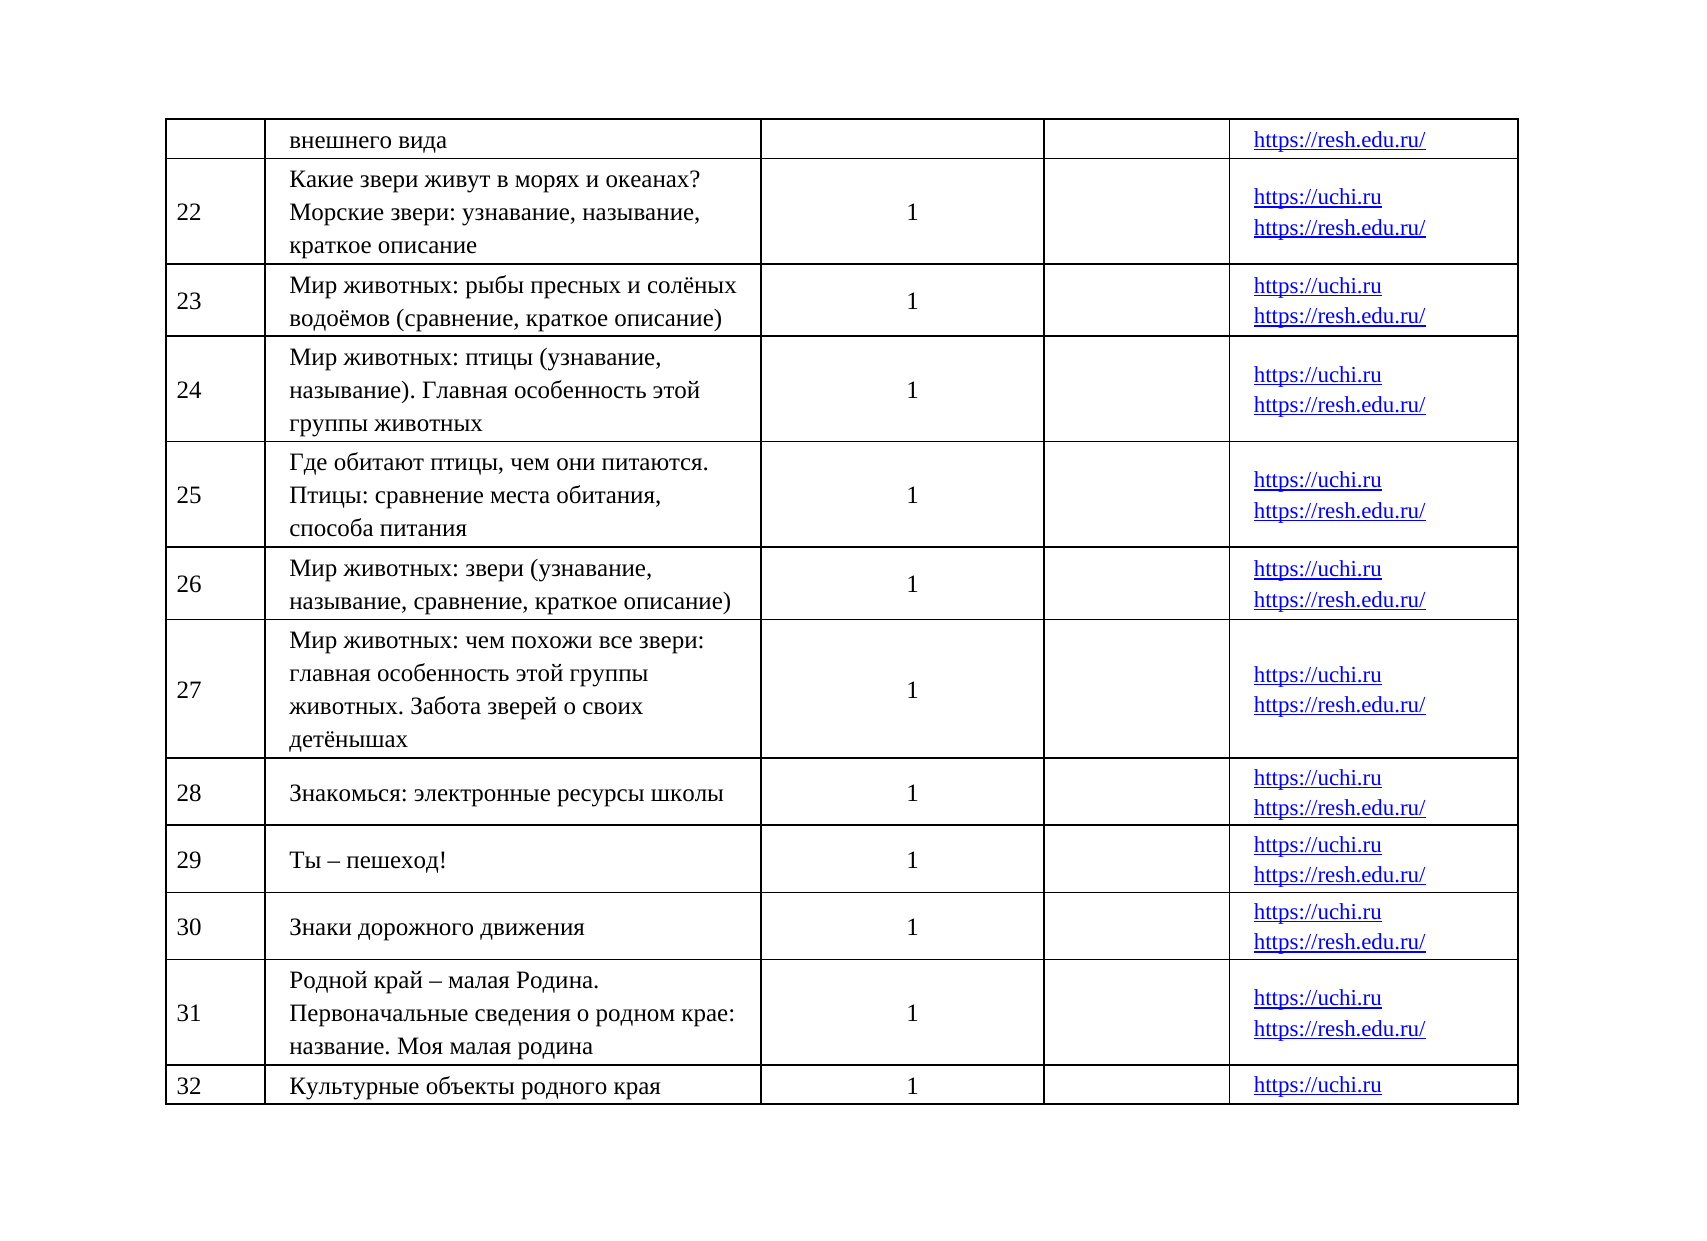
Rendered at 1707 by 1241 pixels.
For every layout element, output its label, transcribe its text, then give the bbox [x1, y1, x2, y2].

table_cell 27 [167, 620, 264, 757]
table_cell https://uchi.ru https://resh.edu.ru/ [1230, 893, 1517, 958]
table_cell 23 [167, 265, 264, 335]
table_cell 1 [762, 265, 1043, 335]
table_cell Мир животных: звери (узнавание, называние, сравнение, краткое описание) [266, 548, 760, 618]
table_cell [1045, 159, 1229, 263]
table_cell https://uchi.ru https://resh.edu.ru/ [1230, 548, 1517, 618]
table_cell 1 [762, 620, 1043, 757]
table_cell 1 [762, 548, 1043, 618]
table_cell [1045, 960, 1229, 1064]
table_cell 32 [167, 1066, 264, 1103]
table_cell [1045, 548, 1229, 618]
table_cell [1045, 442, 1229, 546]
table_cell 30 [167, 893, 264, 958]
table_cell [1045, 893, 1229, 958]
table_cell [266, 120, 760, 157]
table_cell Родной край – малая Родина. Первоначальные сведения о родном крае: название. Моя малая родина [266, 960, 760, 1064]
table_cell https://uchi.ru https://resh.edu.ru/ [1230, 265, 1517, 335]
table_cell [1230, 120, 1517, 157]
table_cell 1 [762, 826, 1043, 891]
table_cell https://uchi.ru https://resh.edu.ru/ [1230, 960, 1517, 1064]
table_cell Знаки дорожного движения [266, 893, 760, 958]
table_cell https://uchi.ru https://resh.edu.ru/ [1230, 159, 1517, 263]
table_cell https://uchi.ru https://resh.edu.ru/ [1230, 759, 1517, 824]
table_cell 1 [762, 759, 1043, 824]
table_cell https://uchi.ru https://resh.edu.ru/ [1230, 620, 1517, 757]
table_cell 26 [167, 548, 264, 618]
table_cell 22 [167, 159, 264, 263]
table_cell Ты – пешеход! [266, 826, 760, 891]
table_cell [266, 1066, 760, 1103]
table_cell 1 [762, 337, 1043, 441]
table_cell https://uchi.ru https://resh.edu.ru/ [1230, 442, 1517, 546]
table_cell 1 [762, 120, 1043, 157]
table_cell Мир животных: птицы (узнавание, называние). Главная особенность этой группы животных [266, 337, 760, 441]
table_cell [1045, 759, 1229, 824]
table_cell 29 [167, 826, 264, 891]
table_cell Какие звери живут в морях и океанах? Морские звери: узнавание, называние, краткое описание [266, 159, 760, 263]
table_cell Где обитают птицы, чем они питаются. Птицы: сравнение места обитания, способа питания [266, 442, 760, 546]
table_cell 1 [762, 1066, 1043, 1103]
table_cell 28 [167, 759, 264, 824]
table_cell Мир животных: рыбы пресных и солёных водоёмов (сравнение, краткое описание) [266, 265, 760, 335]
table_cell 25 [167, 442, 264, 546]
table_cell 1 [762, 960, 1043, 1064]
table_cell Мир животных: чем похожи все звери: главная особенность этой группы животных. Забота зверей о своих детёнышах [266, 620, 760, 757]
table_cell [1045, 826, 1229, 891]
table_cell 1 [762, 893, 1043, 958]
table_cell [1045, 120, 1229, 157]
table_cell [1045, 620, 1229, 757]
table_cell Знакомься: электронные ресурсы школы [266, 759, 760, 824]
table_cell 21 [167, 120, 264, 157]
table_cell 24 [167, 337, 264, 441]
table_cell https://uchi.ru https://resh.edu.ru/ [1230, 337, 1517, 441]
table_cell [1230, 1066, 1517, 1103]
table_cell 1 [762, 442, 1043, 546]
table_cell 31 [167, 960, 264, 1064]
table_cell [1045, 1066, 1229, 1103]
table_cell [1045, 337, 1229, 441]
table_cell https://uchi.ru https://resh.edu.ru/ [1230, 826, 1517, 891]
table_cell [1045, 265, 1229, 335]
table_cell 1 [762, 159, 1043, 263]
